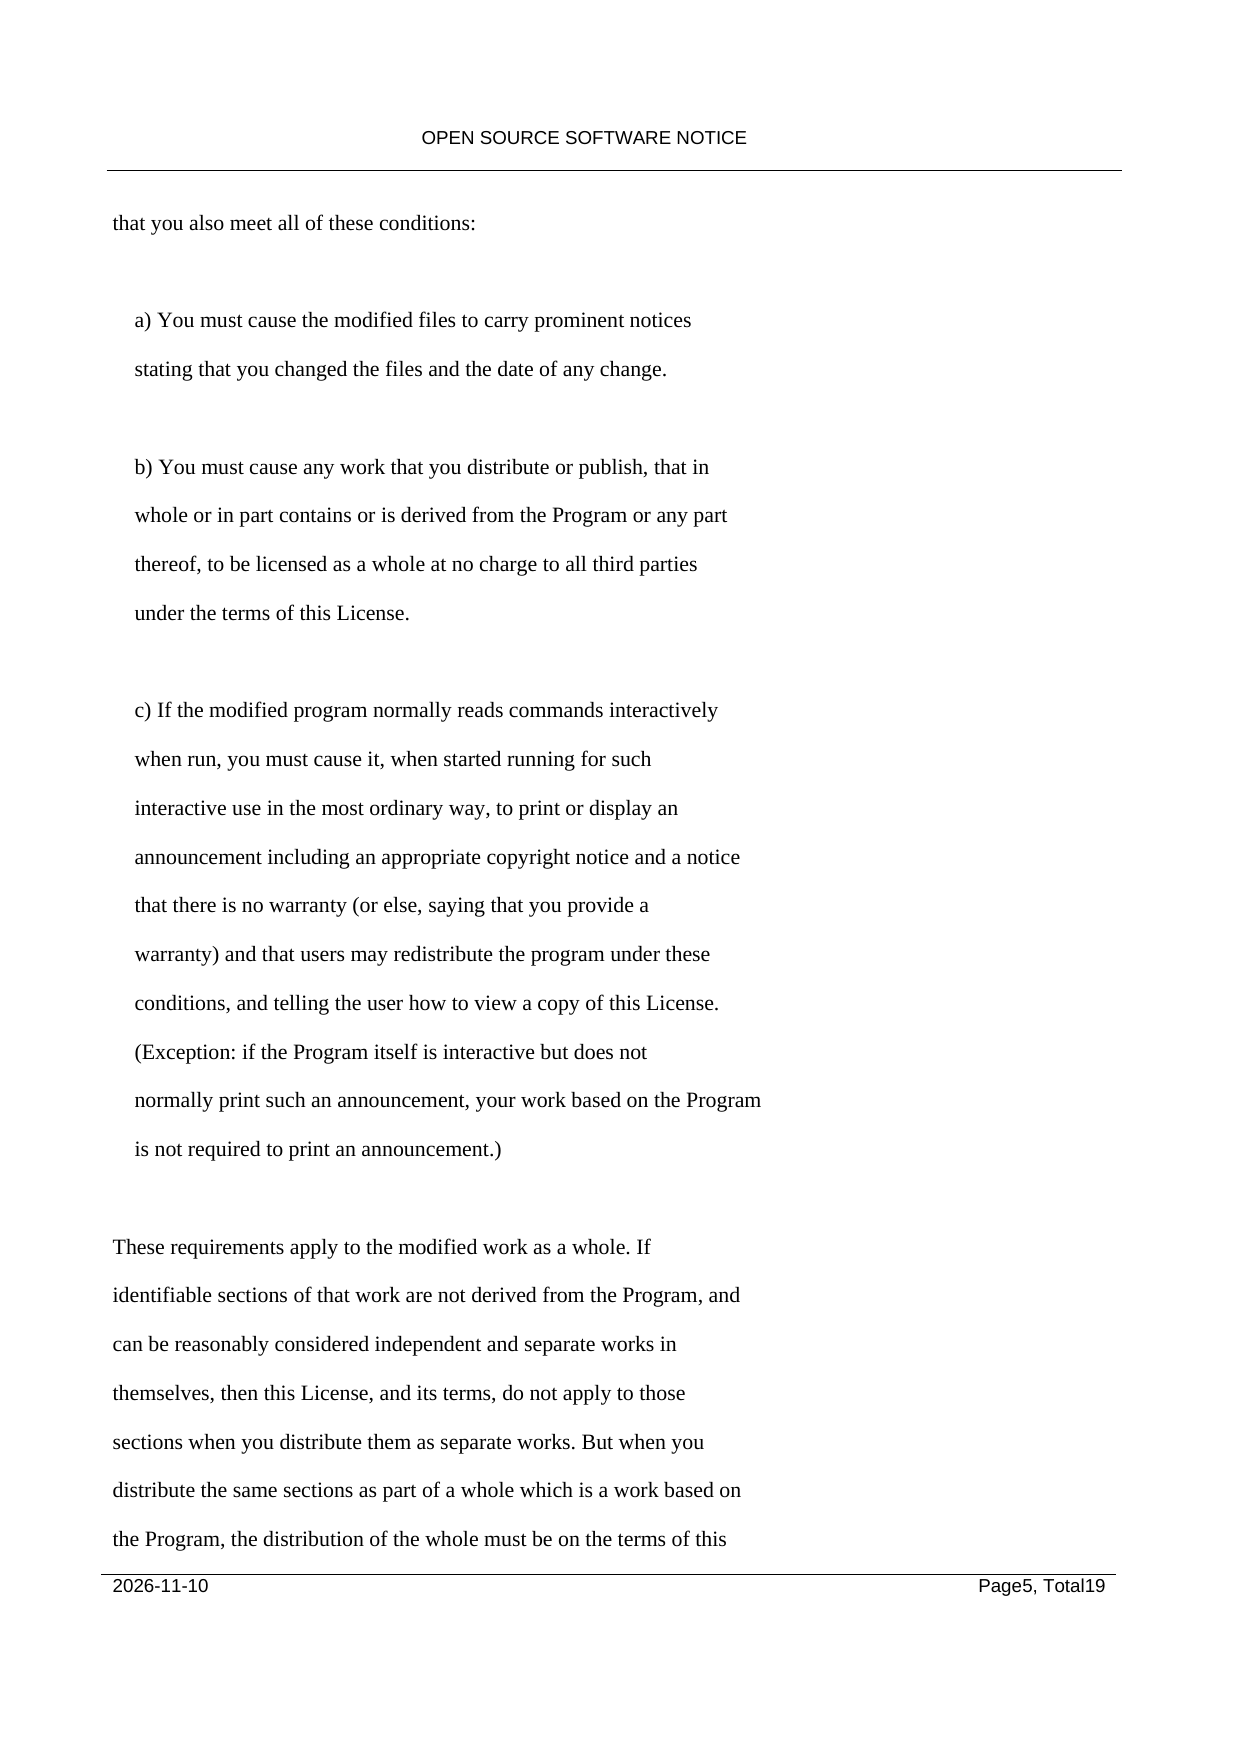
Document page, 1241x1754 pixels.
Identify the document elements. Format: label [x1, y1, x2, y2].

text [112, 206, 1128, 1555]
